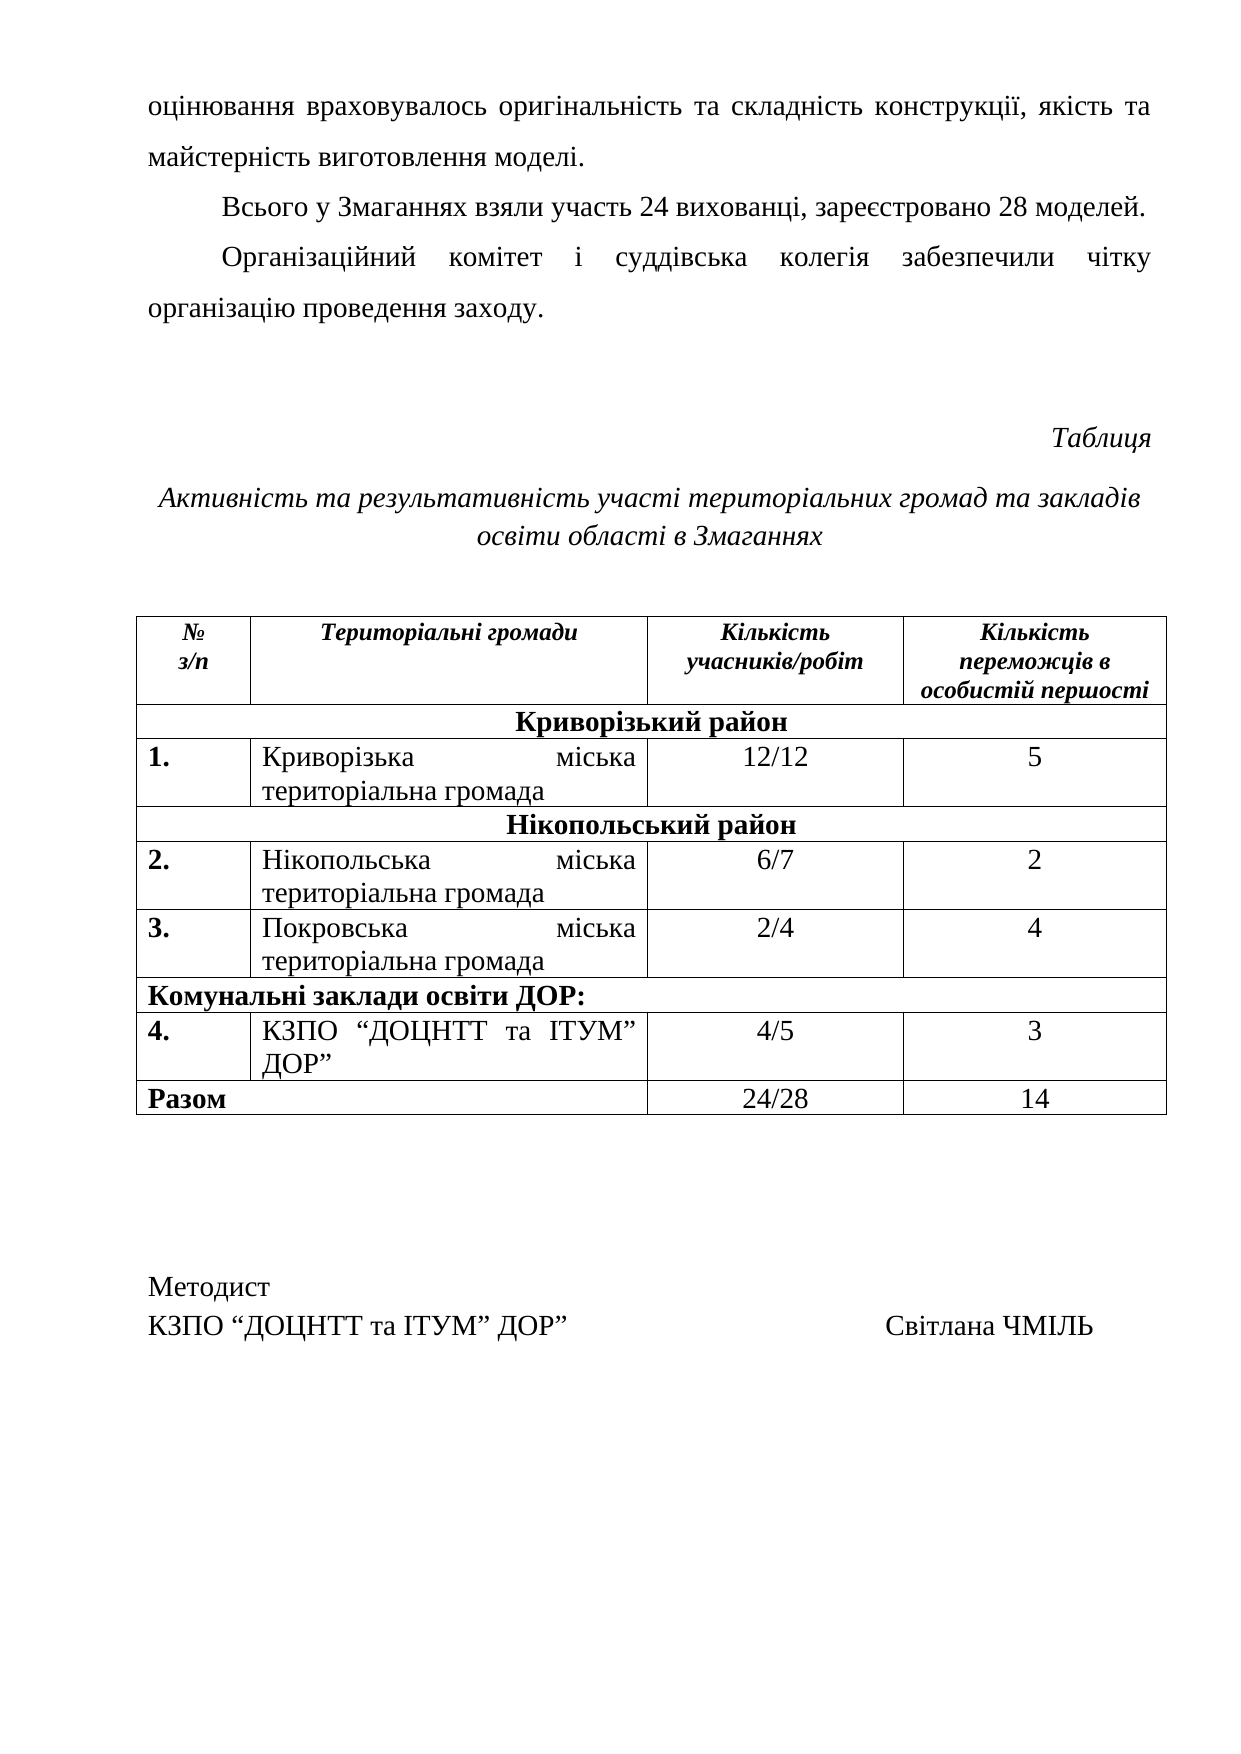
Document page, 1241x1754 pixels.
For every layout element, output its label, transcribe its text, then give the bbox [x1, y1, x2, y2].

table_cell 5 [904, 739, 1166, 806]
text КЗПО “ДОЦНТТ та ІТУМ” ДОР” Світлана ЧМІЛЬ [148, 1308, 231, 1342]
table_header № з/п [137, 617, 250, 703]
table_cell 12/12 [648, 739, 903, 806]
text Активність та результативність участі територіальних громад та закладів освіти області в Змаганнях [148, 480, 1152, 552]
table_cell 4. [137, 1013, 250, 1080]
table_cell 2 [904, 842, 1166, 909]
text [148, 122, 1152, 172]
text Методист [148, 1269, 1152, 1303]
table_cell Разом [137, 1081, 647, 1114]
table_cell 3 [904, 1013, 1166, 1080]
table_cell Покровська міська територіальна громада [251, 910, 647, 977]
table_cell КЗПО “ДОЦНТТ та ІТУМ” ДОР” [251, 1013, 647, 1080]
table_cell 2/4 [648, 910, 903, 977]
table_cell 1. [137, 739, 250, 806]
table_cell 4/5 [648, 1013, 903, 1080]
table_cell Криворізький район [137, 705, 1166, 738]
text КЗПО “ДОЦНТТ та ІТУМ” ДОР” Світлана ЧМІЛЬ [244, 1308, 1152, 1342]
text Таблиця [148, 420, 1152, 454]
table_header Територіальні громади [251, 617, 647, 703]
table_cell 3. [137, 910, 250, 977]
table_cell Нікопольська міська територіальна громада [251, 842, 647, 909]
table_cell 6/7 [648, 842, 903, 909]
text Організаційний комітет і суддівська колегія забезпечили чітку організацію проведення заходу. [148, 239, 1152, 323]
table_header Кількість переможців в особистій першості [904, 617, 1166, 703]
table_header Кількість учасників/робіт [648, 617, 903, 703]
table_cell 24/28 [648, 1081, 903, 1114]
table_cell Нікопольський район [137, 807, 1166, 841]
table_cell Криворізька міська територіальна громада [251, 739, 647, 806]
table_cell 14 [904, 1081, 1166, 1114]
table_cell Комунальні заклади освіти ДОР: [137, 978, 1166, 1012]
table_cell 4 [904, 910, 1166, 977]
table_cell 2. [137, 842, 250, 909]
text Всього у Змаганнях взяли участь 24 вихованці, зареєстровано 28 моделей. [148, 189, 1152, 223]
